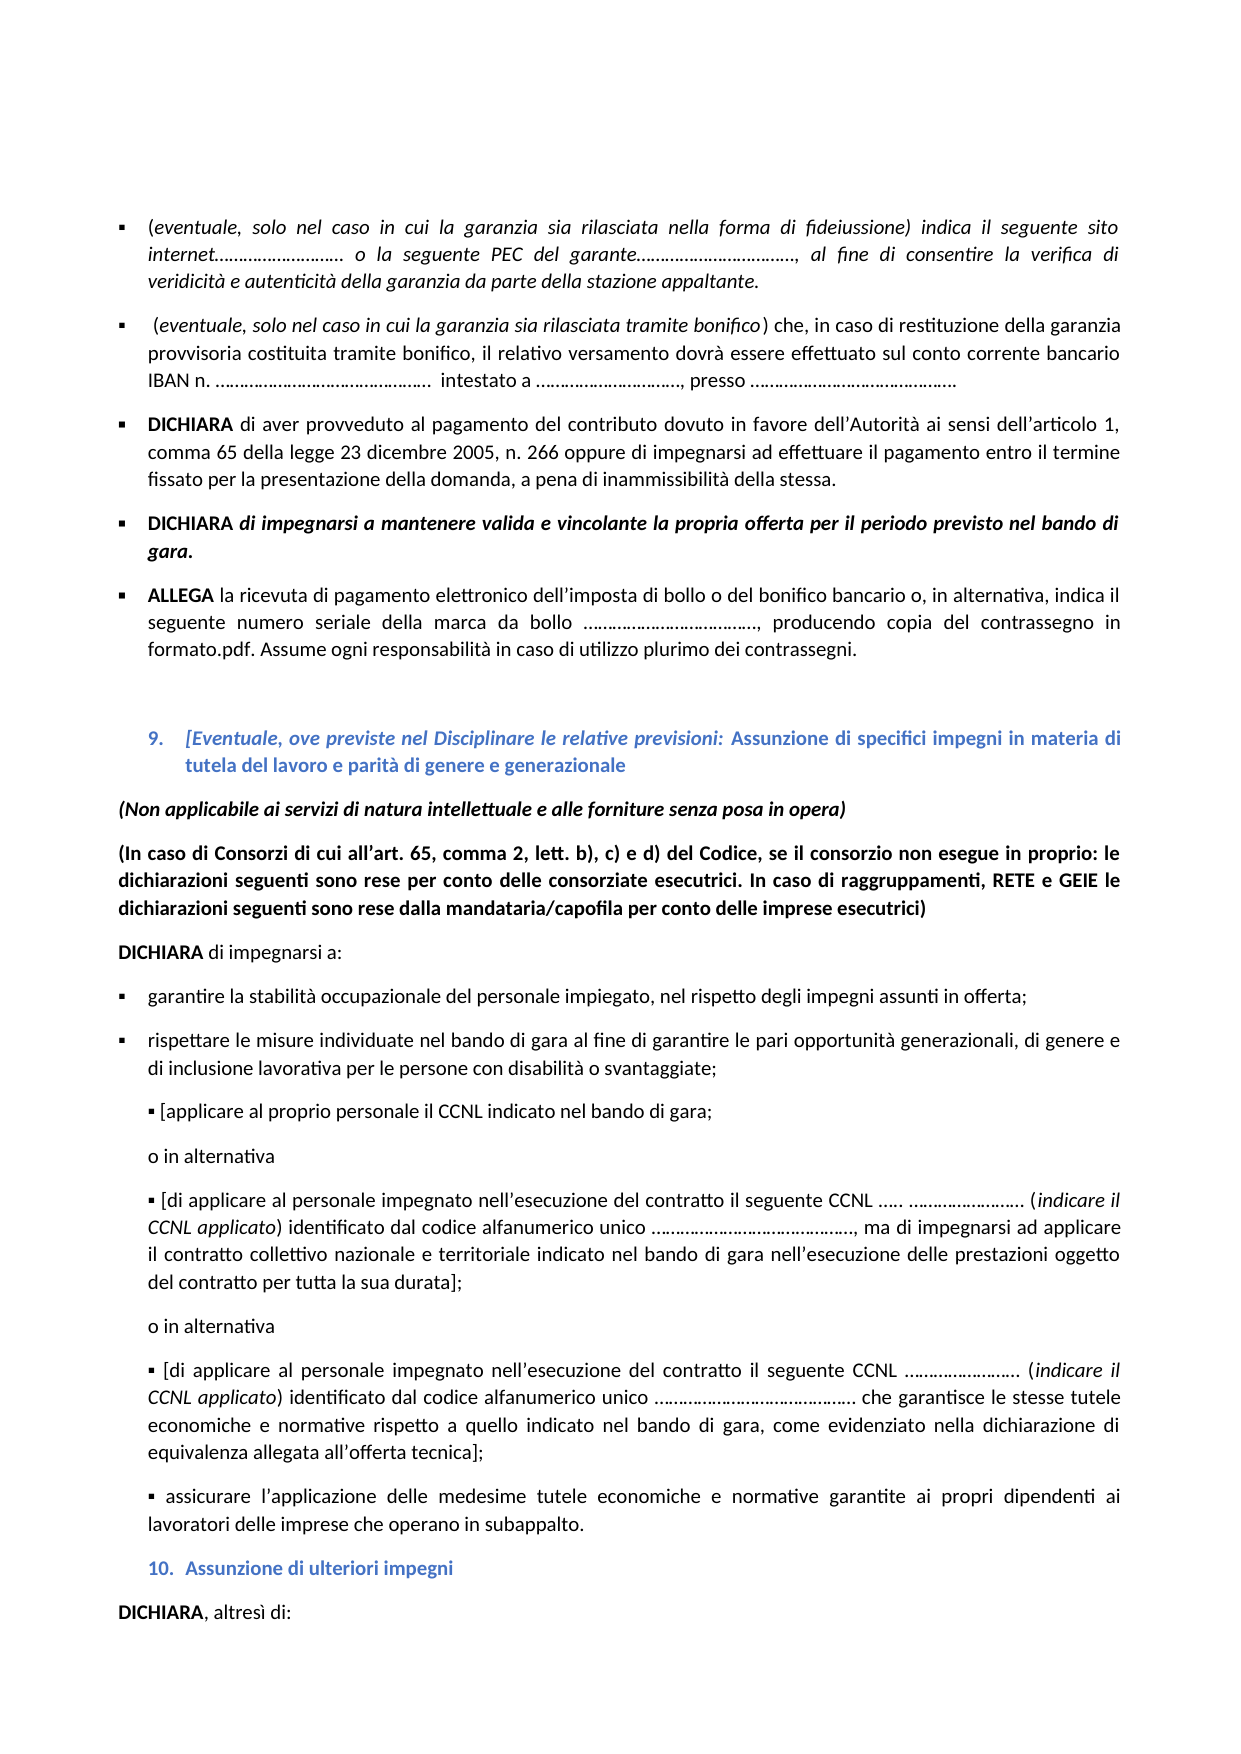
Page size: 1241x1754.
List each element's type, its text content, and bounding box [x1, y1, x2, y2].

text ▪ DICHIARA di impegnarsi a mantenere valida e vincolante la propria offerta per il periodo previsto nel bando di gara. [118, 510, 1122, 563]
text (In caso di Consorzi di cui all’art. 65, comma 2, lett. b), c) e d) del Codice, se il consorzio non esegue in proprio: le dichiarazioni seguenti sono rese per conto delle consorziate esecutrici. In caso di raggruppamenti, RETE e GEIE le dichiarazioni seguenti sono rese dalla mandataria/capofila per conto delle imprese esecutrici) [118, 840, 1122, 921]
text ▪ ALLEGA la ricevuta di pagamento elettronico dell’imposta di bollo o del bonifico bancario o, in alternativa, indica il seguente numero seriale della marca da bollo ………………………………, producendo copia del contrassegno in formato.pdf. Assume ogni responsabilità in caso di utilizzo plurimo dei contrassegni. [118, 582, 1122, 662]
text ▪ [di applicare al personale impegnato nell’esecuzione del contratto il seguente CCNL …………………… (indicare il CCNL applicato) identificato dal codice alfanumerico unico …………………………………… che garantisce le stesse tutele economiche e normative rispetto a quello indicato nel bando di gara, come evidenziato nella dichiarazione di equivalenza allegata all’offerta tecnica]; [148, 1357, 1122, 1465]
text ▪ (eventuale, solo nel caso in cui la garanzia sia rilasciata tramite bonifico) che, in caso di restituzione della garanzia provvisoria costituita tramite bonifico, il relativo versamento dovrà essere effettuato sul conto corrente bancario IBAN n. ……………………………………… intestato a …………………………, presso ……………………………………. [118, 313, 1122, 393]
text o in alternativa [148, 1143, 1122, 1168]
text ▪ garantire la stabilità occupazionale del personale impiegato, nel rispetto degli impegni assunti in offerta; [118, 983, 1122, 1009]
text ▪ rispettare le misure individuate nel bando di gara al fine di garantire le pari opportunità generazionali, di genere e di inclusione lavorativa per le persone con disabilità o svantaggiate; [118, 1027, 1122, 1080]
text DICHIARA, altresì di: [118, 1599, 1122, 1624]
text ▪ assicurare l’applicazione delle medesime tutele economiche e normative garantite ai propri dipendenti ai lavoratori delle imprese che operano in subappalto. [148, 1483, 1122, 1536]
text ▪ [applicare al proprio personale il CCNL indicato nel bando di gara; [148, 1099, 1122, 1124]
text (Non applicabile ai servizi di natura intellettuale e alle forniture senza posa in opera) [118, 796, 1122, 822]
list Assunzione di ulteriori impegni [148, 1555, 1122, 1580]
list [Eventuale, ove previste nel Disciplinare le relative previsioni: Assunzione di specifici impegni in materia di tutela del lavoro e parità di genere e generazionale [148, 725, 1122, 778]
text ▪ DICHIARA di aver provveduto al pagamento del contributo dovuto in favore dell’Autorità ai sensi dell’articolo 1, comma 65 della legge 23 dicembre 2005, n. 266 oppure di impegnarsi ad effettuare il pagamento entro il termine fissato per la presentazione della domanda, a pena di inammissibilità della stessa. [118, 412, 1122, 492]
text ▪ (eventuale, solo nel caso in cui la garanzia sia rilasciata nella forma di fideiussione) indica il seguente sito internet……………………… o la seguente PEC del garante……………………………, al fine di consentire la verifica di veridicità e autenticità della garanzia da parte della stazione appaltante. [118, 214, 1122, 294]
text o in alternativa [148, 1313, 1122, 1338]
text DICHIARA di impegnarsi a: [118, 939, 1122, 964]
text ▪ [di applicare al personale impegnato nell’esecuzione del contratto il seguente CCNL ….. …………………… (indicare il CCNL applicato) identificato dal codice alfanumerico unico ……………………………………, ma di impegnarsi ad applicare il contratto collettivo nazionale e territoriale indicato nel bando di gara nell’esecuzione delle prestazioni oggetto del contratto per tutta la sua durata]; [148, 1187, 1122, 1294]
